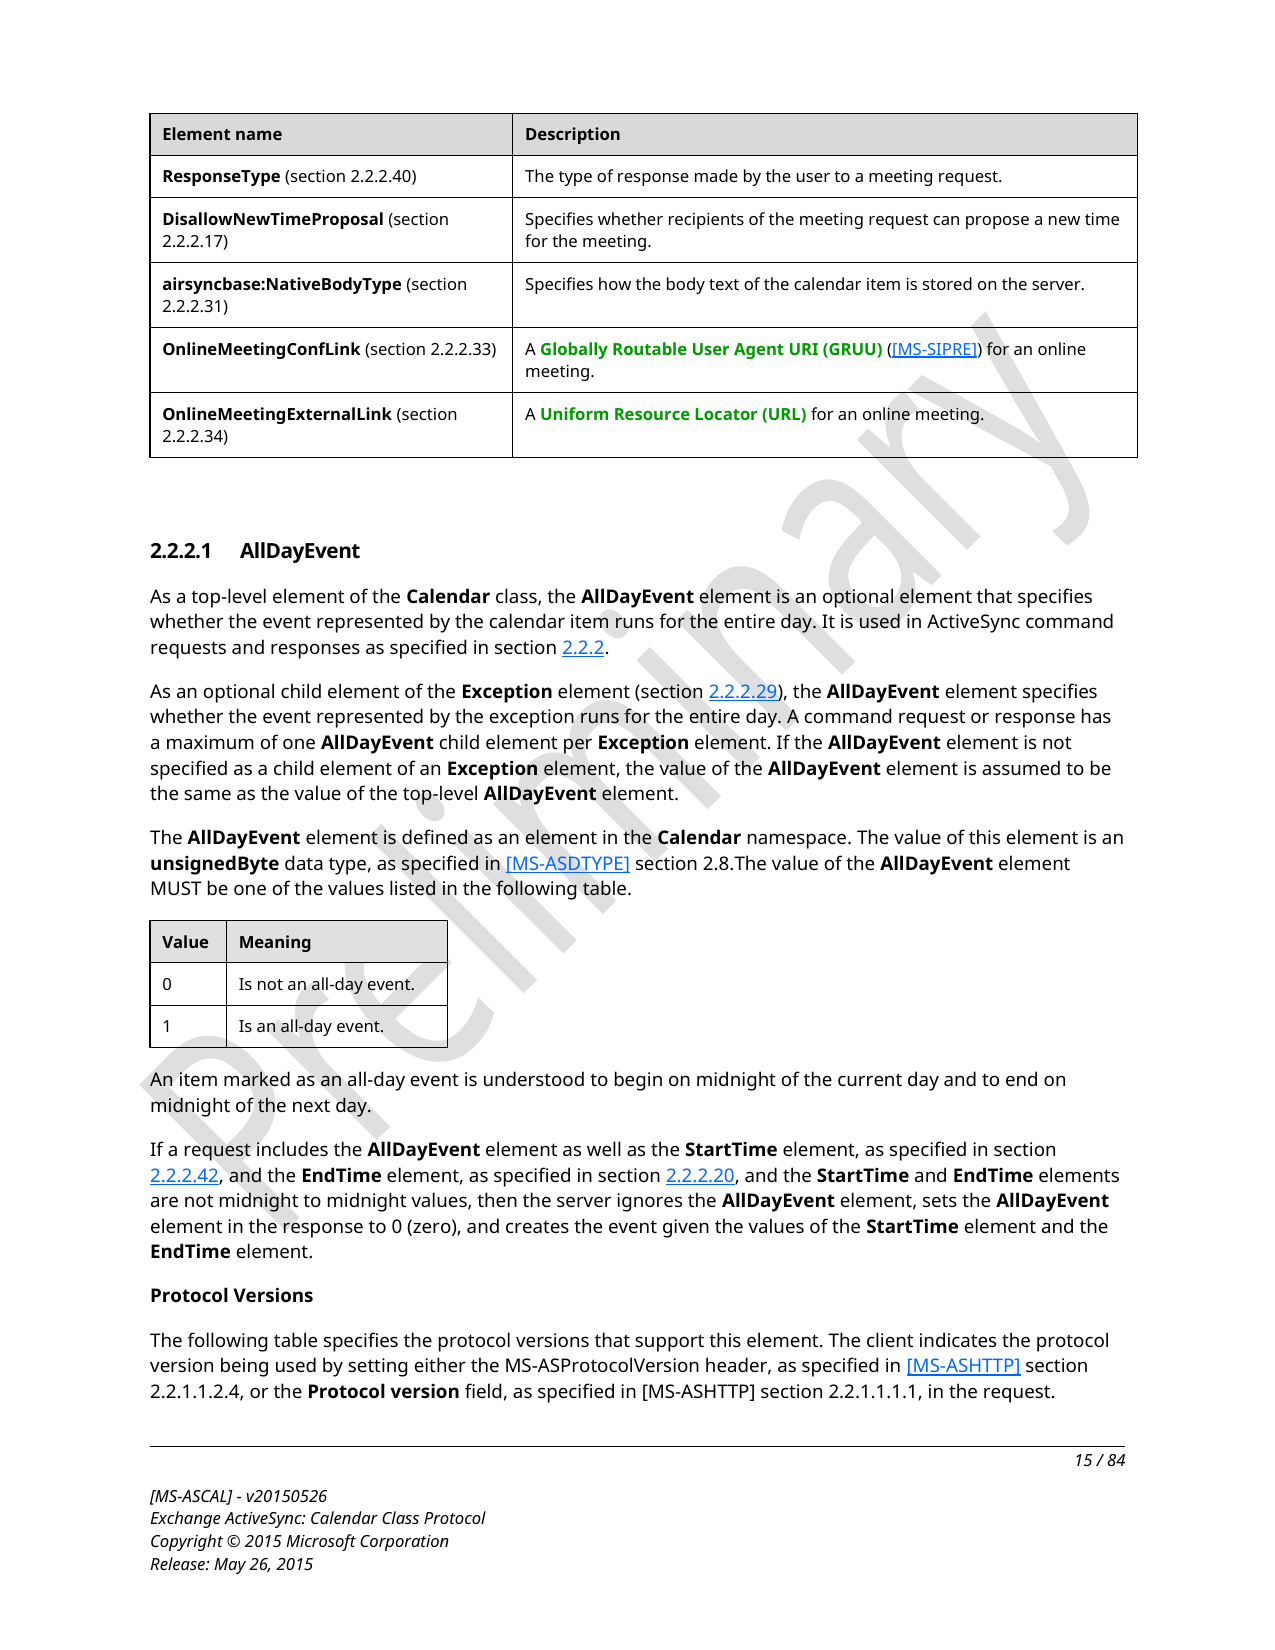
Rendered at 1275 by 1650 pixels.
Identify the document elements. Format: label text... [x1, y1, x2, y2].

table_cell OnlineMeetingExternalLink (section 2.2.2.34) [151, 393, 512, 457]
table_cell OnlineMeetingConfLink (section 2.2.2.33) [151, 328, 512, 392]
table_header Element name [151, 114, 512, 155]
text The AllDayEvent element is defined as an element in the Calendar namespace. The value of this element is an unsignedByte data type, as specified in [MS-ASDTYPE] section 2.8.The value of the AllDayEvent element MUST be one of the values listed in the following table. [150, 824, 1125, 901]
text The following table specifies the protocol versions that support this element. The client indicates the protocol version being used by setting either the MS-ASProtocolVersion header, as specified in [MS-ASHTTP] section 2.2.1.1.2.4, or the Protocol version field, as specified in [MS-ASHTTP] section 2.2.1.1.1.1, in the request. [150, 1327, 1125, 1403]
table_header Value [151, 921, 226, 962]
text If a request includes the AllDayEvent element as well as the StartTime element, as specified in section 2.2.2.42, and the EndTime element, as specified in section 2.2.2.20, and the StartTime and EndTime elements are not midnight to midnight values, then the server ignores the AllDayEvent element, sets the AllDayEvent element in the response to 0 (zero), and creates the event given the values of the StartTime element and the EndTime element. [150, 1136, 1125, 1264]
table_cell ResponseType (section 2.2.2.40) [151, 156, 512, 197]
text Protocol Versions [150, 1283, 1125, 1308]
table_cell A Uniform Resource Locator (URL) for an online meeting. [513, 393, 1137, 457]
table_cell Specifies how the body text of the calendar item is stored on the server. [513, 263, 1137, 327]
table_cell Specifies whether recipients of the meeting request can propose a new time for the meeting. [513, 198, 1137, 262]
table_header Description [513, 114, 1137, 155]
text As a top-level element of the Calendar class, the AllDayEvent element is an optional element that specifies whether the event represented by the calendar item runs for the entire day. It is used in ActiveSync command requests and responses as specified in section 2.2.2. [150, 583, 1125, 659]
table_cell Is not an all-day event. [227, 963, 447, 1004]
table_cell 1 [151, 1006, 226, 1047]
subtitle AllDayEvent [150, 536, 1125, 564]
table_cell The type of response made by the user to a meeting request. [513, 156, 1137, 197]
table_cell A Globally Routable User Agent URI (GRUU) ([MS-SIPRE]) for an online meeting. [513, 328, 1137, 392]
table_cell Is an all-day event. [227, 1006, 447, 1047]
text As an optional child element of the Exception element (section 2.2.2.29), the AllDayEvent element specifies whether the event represented by the exception runs for the entire day. A command request or response has a maximum of one AllDayEvent child element per Exception element. If the AllDayEvent element is not specified as a child element of an Exception element, the value of the AllDayEvent element is assumed to be the same as the value of the top-level AllDayEvent element. [150, 678, 1125, 806]
table_cell 0 [151, 963, 226, 1004]
table_cell airsyncbase:NativeBodyType (section 2.2.2.31) [151, 263, 512, 327]
text An item marked as an all-day event is understood to begin on midnight of the current day and to end on midnight of the next day. [150, 1067, 1125, 1118]
table_header Meaning [227, 921, 447, 962]
table_cell DisallowNewTimeProposal (section 2.2.2.17) [151, 198, 512, 262]
